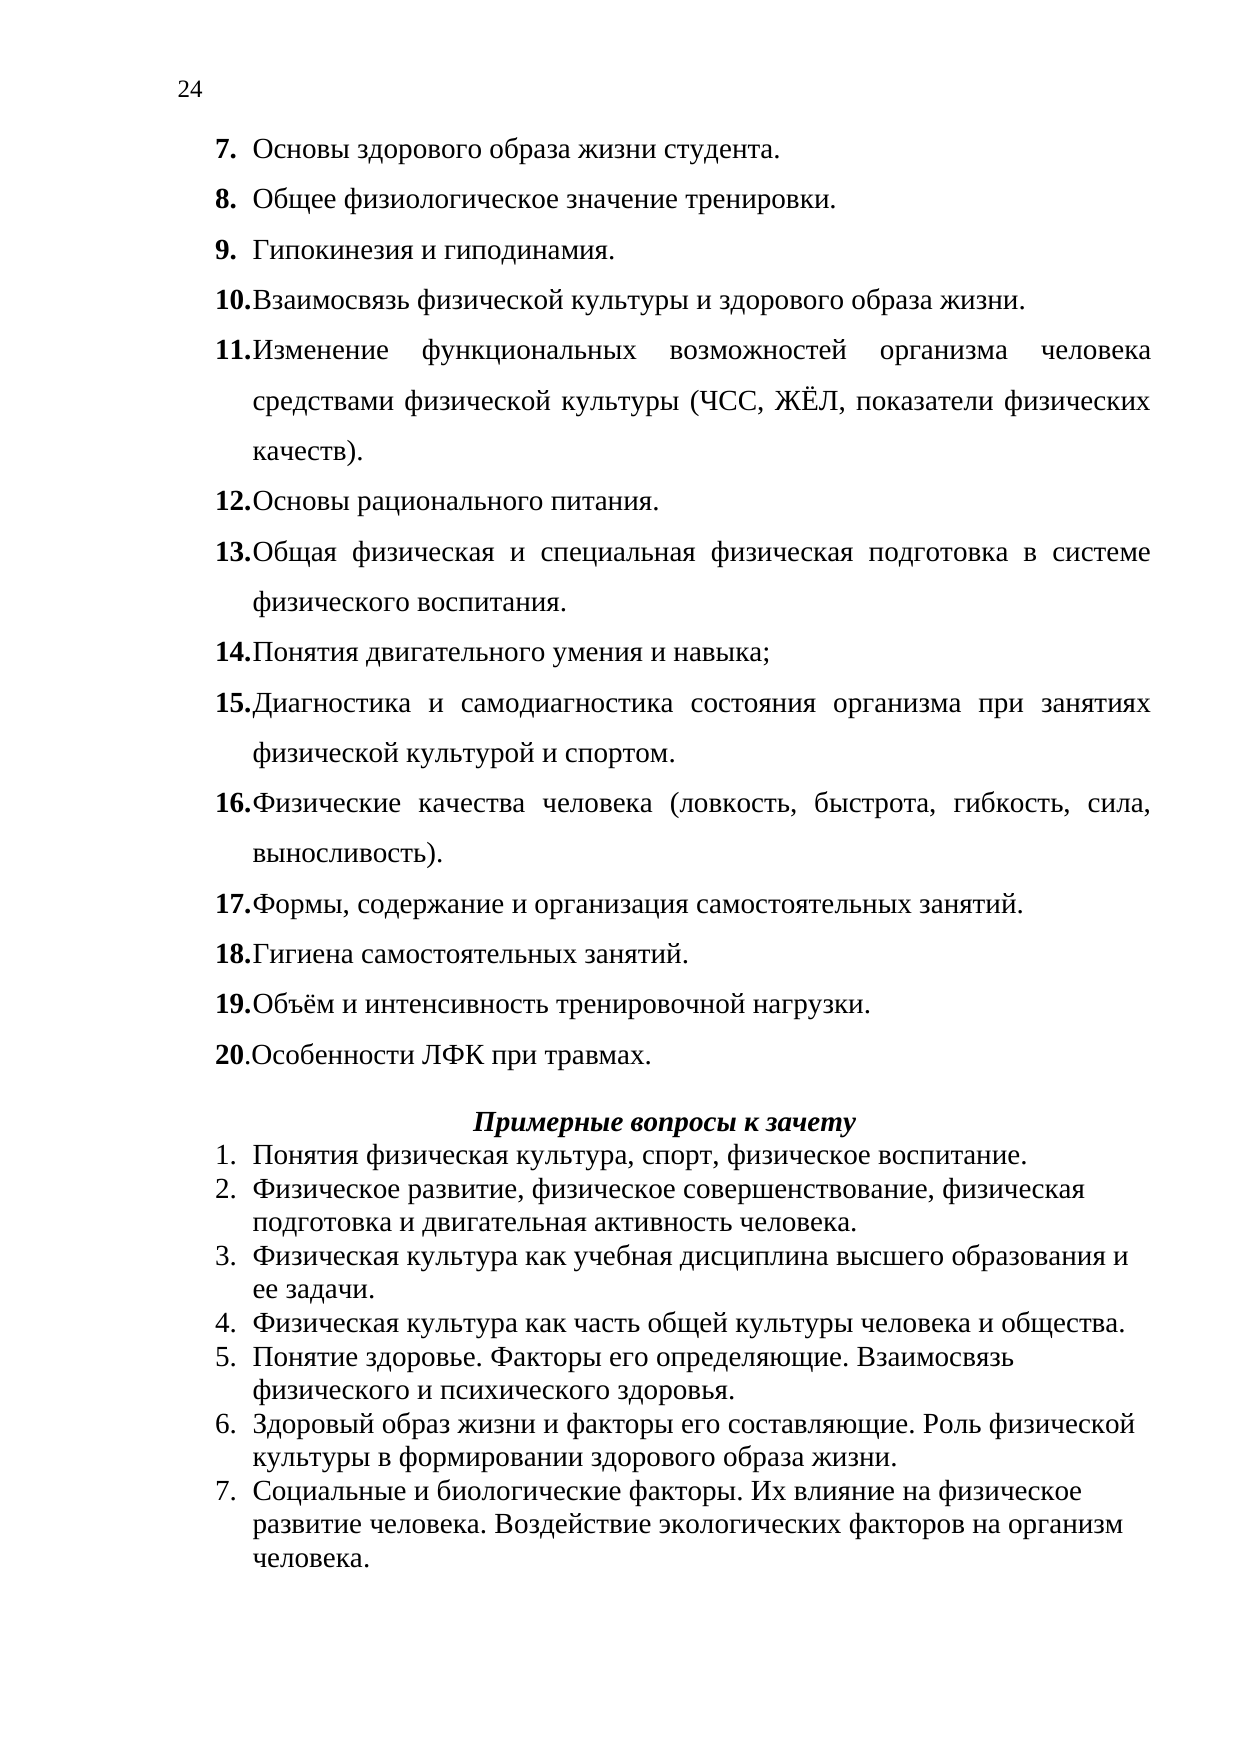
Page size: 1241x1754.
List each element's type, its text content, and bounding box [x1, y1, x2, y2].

list Изменение функциональных возможностей организма человека средствами физической культуры (ЧСС, ЖЁЛ, показатели физических качеств). [215, 332, 1152, 467]
list Формы, содержание и организация самостоятельных занятий. [215, 886, 1152, 919]
list Диагностика и самодиагностика состояния организма при занятиях физической культурой и спортом. [215, 685, 1152, 768]
list Гипокинезия и гиподинамия. [215, 232, 1152, 265]
list Здоровый образ жизни и факторы его составляющие. Роль физической культуры в формировании здорового образа жизни. [215, 1406, 1152, 1473]
list Объём и интенсивность тренировочной нагрузки. [215, 987, 1152, 1020]
list Общее физиологическое значение тренировки. [215, 182, 1152, 215]
list Гигиена самостоятельных занятий. [215, 936, 1152, 970]
list Понятия физическая культура, спорт, физическое воспитание. [215, 1137, 1152, 1171]
list Социальные и биологические факторы. Их влияние на физическое развитие человека. Воздействие экологических факторов на организм человека. [215, 1473, 1152, 1573]
list Основы рационального питания. [215, 483, 1152, 517]
list Взаимосвязь физической культуры и здорового образа жизни. [215, 282, 1152, 316]
list Физическое развитие, физическое совершенствование, физическая подготовка и двигательная активность человека. [215, 1171, 1152, 1238]
text Примерные вопросы к зачету [177, 1104, 1152, 1137]
list Общая физическая и специальная физическая подготовка в системе физического воспитания. [215, 534, 1152, 618]
text 20.Особенности ЛФК при травмах. [215, 1037, 1152, 1070]
list Понятия двигательного умения и навыка; [215, 634, 1152, 668]
list Основы здорового образа жизни студента. [215, 131, 1152, 165]
list Физическая культура как часть общей культуры человека и общества. [215, 1305, 1152, 1339]
list Понятие здоровье. Факторы его определяющие. Взаимосвязь физического и психического здоровья. [215, 1339, 1152, 1406]
list Физическая культура как учебная дисциплина высшего образования и ее задачи. [215, 1238, 1152, 1305]
list Физические качества человека (ловкость, быстрота, гибкость, сила, выносливость). [215, 785, 1152, 869]
